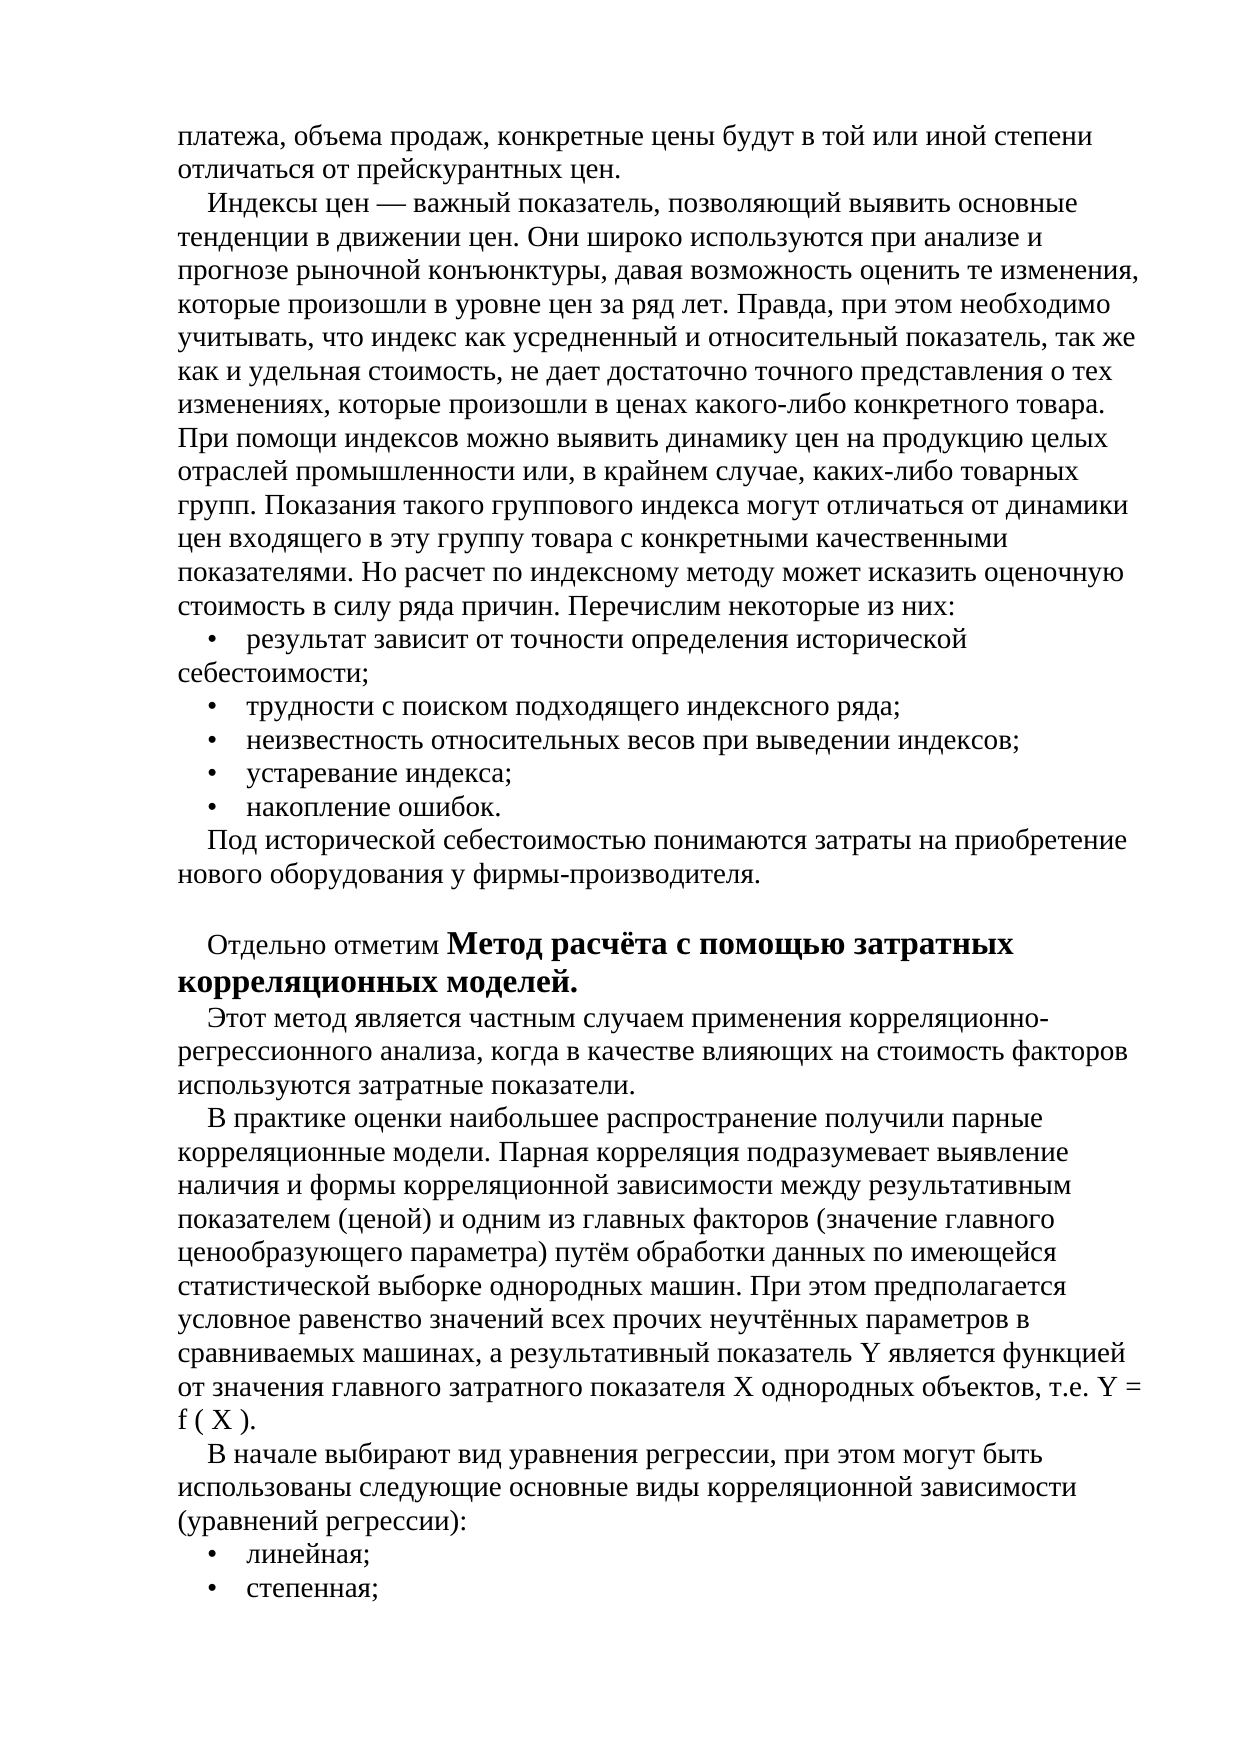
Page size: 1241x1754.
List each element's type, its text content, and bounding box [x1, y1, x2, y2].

text • трудности с поиском подходящего индексного ряда; [177, 688, 1152, 722]
text В начале выбирают вид уравнения регрессии, при этом могут быть использованы следующие основные виды корреляционной зависимости (уравнений регрессии): [177, 1436, 1152, 1536]
text Индексы цен — важный показатель, позволяющий выявить основные тенденции в движении цен. Они широко используются при анализе и прогнозе рыночной конъюнктуры, давая возможность оценить те изменения, которые произошли в уровне цен за ряд лет. Правда, при этом необходимо учитывать, что индекс как усредненный и относительный показатель, так же как и удельная стоимость, не дает достаточно точного представления о тех изменениях, которые произошли в ценах какого-либо конкретного товара. При помощи индексов можно выявить динамику цен на продукцию целых отраслей промышленности или, в крайнем случае, каких-либо товарных групп. Показания такого группового индекса могут отличаться от динамики цен входящего в эту группу товара с конкретными качественными показателями. Но расчет по индексному методу может исказить оценочную стоимость в силу ряда причин. Перечислим некоторые из них: [177, 185, 1152, 621]
text • степенная; [177, 1570, 1152, 1603]
text • устаревание индекса; [177, 755, 1152, 789]
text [177, 118, 1152, 185]
text • линейная; [177, 1536, 1152, 1570]
text • неизвестность относительных весов при выведении индексов; [177, 722, 1152, 755]
text Отдельно отметим Метод расчёта с помощью затратных корреляционных моделей. [177, 923, 1152, 1000]
text Этот метод является частным случаем применения корреляционно-регрессионного анализа, когда в качестве влияющих на стоимость факторов используются затратные показатели. [177, 1000, 1152, 1100]
text • результат зависит от точности определения исторической себестоимости; [177, 621, 1152, 688]
text • накопление ошибок. [177, 789, 1152, 822]
text Под исторической себестоимостью понимаются затраты на приобретение нового оборудования у фирмы-производителя. [177, 822, 1152, 889]
text В практике оценки наибольшее распространение получили парные корреляционные модели. Парная корреляция подразумевает выявление наличия и формы корреляционной зависимости между результативным показателем (ценой) и одним из главных факторов (значение главного ценообразующего параметра) путём обработки данных по имеющейся статистической выборке однородных машин. При этом предполагается условное равенство значений всех прочих неучтённых параметров в сравниваемых машинах, а результативный показатель Y является функцией от значения главного затратного показателя Х однородных объектов, т.е. Y = f ( X ). [177, 1100, 1152, 1436]
